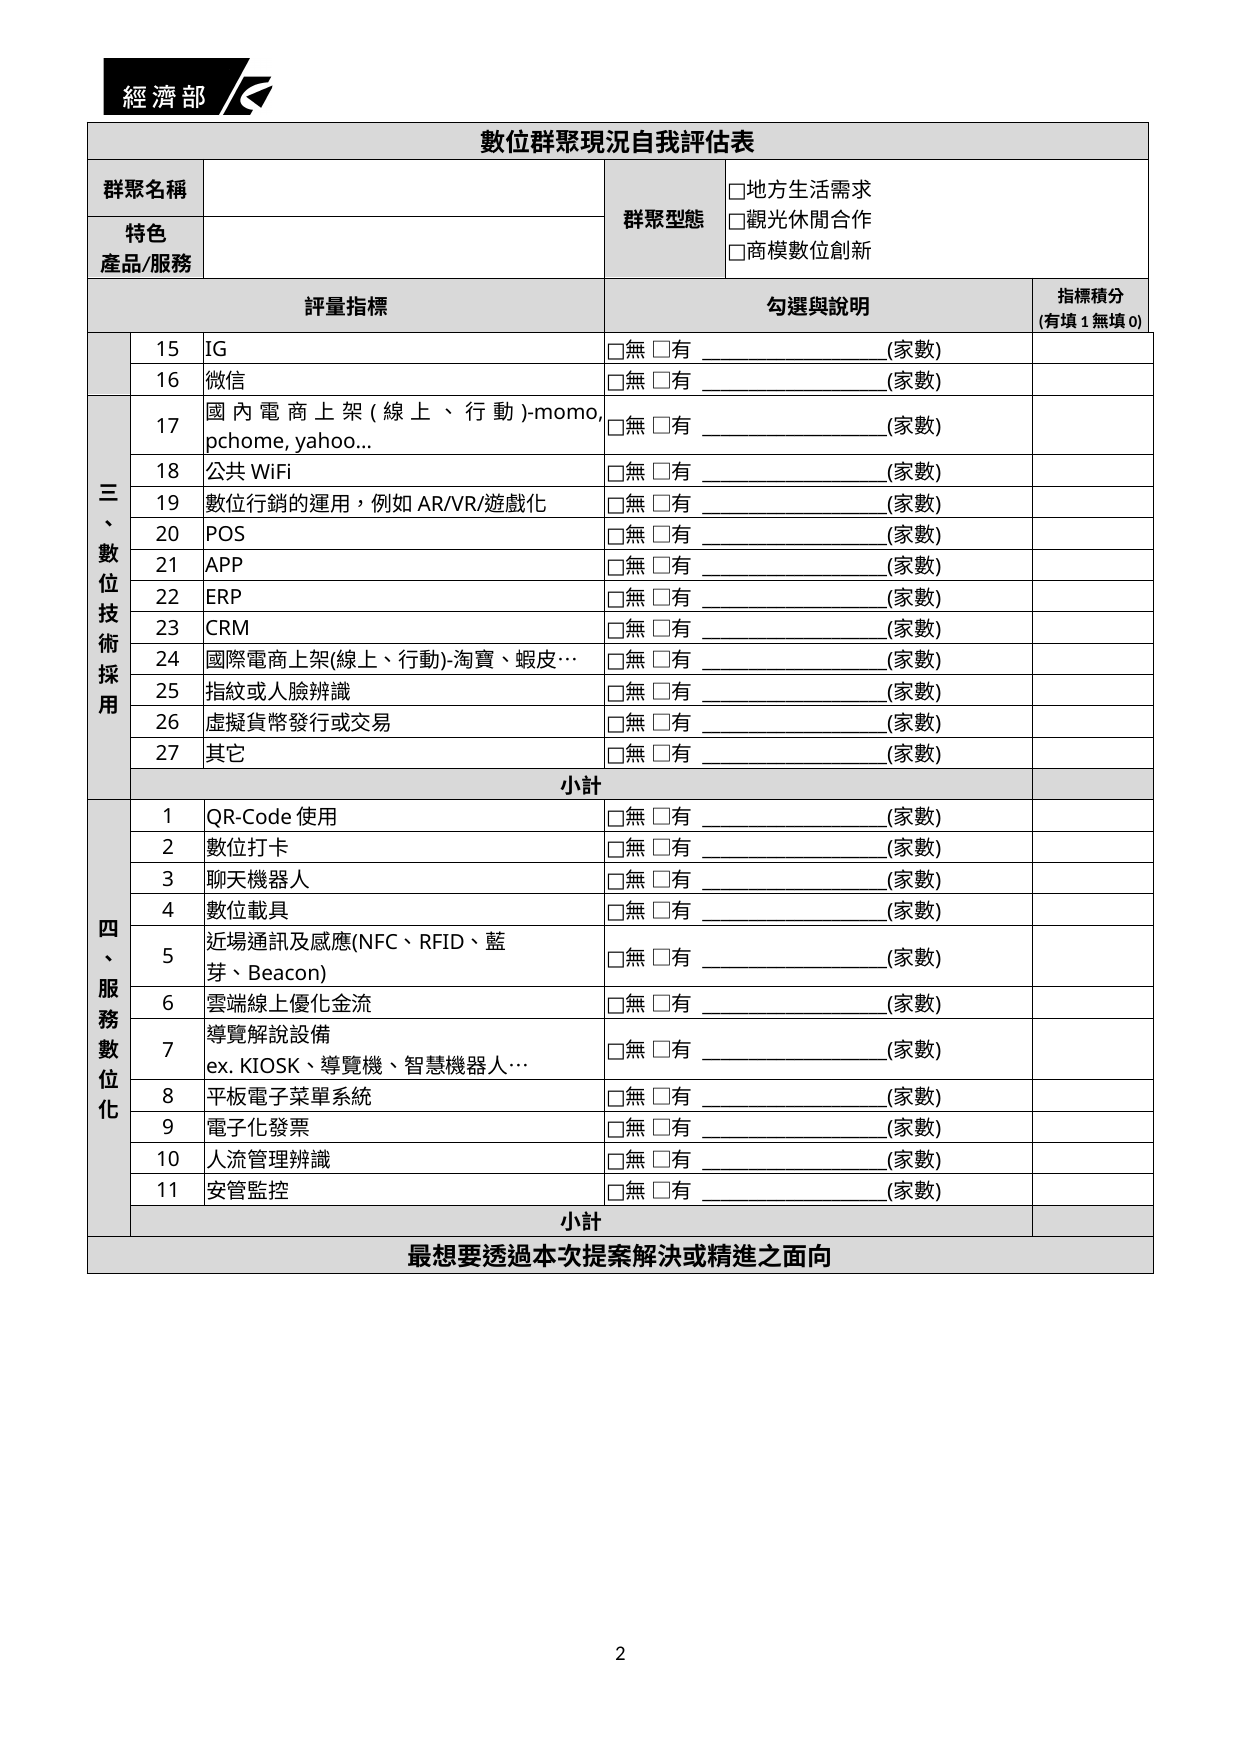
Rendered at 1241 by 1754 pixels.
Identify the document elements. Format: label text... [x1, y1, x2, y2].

table_cell [1033, 644, 1153, 674]
table_cell [1033, 800, 1153, 831]
table_cell 安管監控 [205, 1174, 604, 1204]
table_cell □無 □有 ____________________(家數) [605, 1143, 1032, 1173]
table_cell 15 [131, 333, 203, 363]
table_cell 評量指標 [88, 279, 604, 332]
table_cell 電子化發票 [205, 1112, 604, 1142]
picture [103, 58, 273, 115]
table_cell 勾選與說明 [605, 279, 1032, 332]
table_cell 國內電商上架(線上、行動)-momo, pchome, yahoo… [204, 396, 604, 454]
table_cell 雲端線上優化金流 [205, 987, 604, 1018]
table_cell □無 □有 ____________________(家數) [605, 1174, 1032, 1204]
table_cell 27 [131, 738, 203, 768]
table_cell [1033, 333, 1153, 363]
table_cell □無 □有 ____________________(家數) [605, 926, 1032, 986]
table_cell [1033, 396, 1153, 454]
table_cell 人流管理辨識 [205, 1143, 604, 1173]
table_cell □無 □有 ____________________(家數) [605, 581, 1032, 611]
table_cell [1033, 675, 1153, 705]
table_cell 指標積分 (有填1無填0) [1033, 279, 1148, 332]
table_cell □無 □有 ____________________(家數) [605, 518, 1032, 548]
table_cell □無 □有 ____________________(家數) [605, 1112, 1032, 1142]
table_cell 17 [131, 396, 203, 454]
table_cell 7 [131, 1019, 204, 1079]
table_cell 群聚型態 [605, 160, 725, 277]
table_cell □無 □有 ____________________(家數) [605, 832, 1032, 862]
table_cell [1033, 550, 1153, 580]
table_cell [1033, 364, 1153, 394]
table_cell □無 □有 ____________________(家數) [605, 706, 1032, 737]
table_cell 虛擬貨幣發行或交易 [204, 706, 604, 737]
table_cell 18 [131, 455, 203, 486]
table_cell [1033, 455, 1153, 486]
table_cell 25 [131, 675, 203, 705]
table_cell 四、服務數位化 [88, 800, 130, 1236]
table_cell □無 □有 ____________________(家數) [605, 894, 1032, 924]
table_cell [1033, 738, 1153, 768]
table_cell 6 [131, 987, 204, 1018]
table_cell [1033, 706, 1153, 737]
table_cell 微信 [204, 364, 604, 394]
table_cell 1 [131, 800, 204, 831]
table_cell 21 [131, 550, 203, 580]
table_cell 26 [131, 706, 203, 737]
table_cell [1033, 1206, 1153, 1236]
table_cell 24 [131, 644, 203, 674]
table_cell 公共WiFi [204, 455, 604, 486]
table_cell 群聚名稱 [88, 160, 203, 216]
table_cell 聊天機器人 [205, 863, 604, 893]
table_cell 16 [131, 364, 203, 394]
table_cell CRM [204, 612, 604, 642]
table_cell 數位載具 [205, 894, 604, 924]
table_cell [1033, 769, 1153, 799]
table_cell APP [204, 550, 604, 580]
table_cell POS [204, 518, 604, 548]
table_cell 5 [131, 926, 204, 986]
table_cell [204, 160, 604, 216]
table_cell □無 □有 ____________________(家數) [605, 487, 1032, 517]
table_cell ERP [204, 581, 604, 611]
table_cell [1033, 1143, 1153, 1173]
table_cell [1033, 1019, 1153, 1079]
table_cell □無 □有 ____________________(家數) [605, 333, 1032, 363]
table_cell [1033, 612, 1153, 642]
table_cell 數位行銷的運用，例如AR/VR/遊戲化 [204, 487, 604, 517]
table_cell 23 [131, 612, 203, 642]
table_cell [1033, 1112, 1153, 1142]
table_cell 小計 [131, 1206, 1032, 1236]
table_cell 國際電商上架(線上、行動)-淘寶、蝦皮… [204, 644, 604, 674]
table_cell 19 [131, 487, 203, 517]
table_cell [1033, 487, 1153, 517]
table_cell [1033, 894, 1153, 924]
table_cell IG [204, 333, 604, 363]
table_cell □無 □有 ____________________(家數) [605, 987, 1032, 1018]
table_cell 20 [131, 518, 203, 548]
table_cell 9 [131, 1112, 204, 1142]
table_cell QR-Code使用 [205, 800, 604, 831]
table_cell □無 □有 ____________________(家數) [605, 1019, 1032, 1079]
table_cell [1033, 863, 1153, 893]
table_cell [1033, 987, 1153, 1018]
table_cell 指紋或人臉辨識 [204, 675, 604, 705]
table_cell [1033, 926, 1153, 986]
table_cell 近場通訊及感應(NFC、RFID、藍芽、Beacon) [205, 926, 604, 986]
table_cell [1033, 1174, 1153, 1204]
table_cell [204, 217, 604, 277]
table_cell □無 □有 ____________________(家數) [605, 675, 1032, 705]
table_cell 平板電子菜單系統 [205, 1080, 604, 1111]
table_cell 最想要透過本次提案解決或精進之面向 [88, 1237, 1153, 1273]
table_cell □無 □有 ____________________(家數) [605, 863, 1032, 893]
table_cell □無 □有 ____________________(家數) [605, 644, 1032, 674]
table_cell □無 □有 ____________________(家數) [605, 800, 1032, 831]
table_cell 數位打卡 [205, 832, 604, 862]
table_cell 特色 產品/服務 [88, 217, 203, 277]
table_cell □無 □有 ____________________(家數) [605, 1080, 1032, 1111]
table_cell [1033, 1080, 1153, 1111]
table_cell 三、數位技術採用 [88, 396, 130, 799]
table_cell □無 □有 ____________________(家數) [605, 612, 1032, 642]
table_cell 導覽解說設備 ex. KIOSK、導覽機、智慧機器人… [205, 1019, 604, 1079]
table_cell 3 [131, 863, 204, 893]
table_cell [1033, 581, 1153, 611]
table_cell 小計 [131, 769, 1032, 799]
table_cell 4 [131, 894, 204, 924]
table_cell 22 [131, 581, 203, 611]
table_cell □無 □有 ____________________(家數) [605, 396, 1032, 454]
table_cell □無 □有 ____________________(家數) [605, 364, 1032, 394]
table_cell 其它 [204, 738, 604, 768]
table_cell [1033, 518, 1153, 548]
table_cell 10 [131, 1143, 204, 1173]
table_cell 2 [131, 832, 204, 862]
table_cell □無 □有 ____________________(家數) [605, 455, 1032, 486]
table_cell □無 □有 ____________________(家數) [605, 550, 1032, 580]
table_cell [1033, 832, 1153, 862]
table_cell □無 □有 ____________________(家數) [605, 738, 1032, 768]
table_cell □地方生活需求 □觀光休閒合作 □商模數位創新 [726, 160, 1148, 277]
table_header 數位群聚現況自我評估表 [88, 123, 1148, 159]
table_cell 11 [131, 1174, 204, 1204]
table_cell 8 [131, 1080, 204, 1111]
